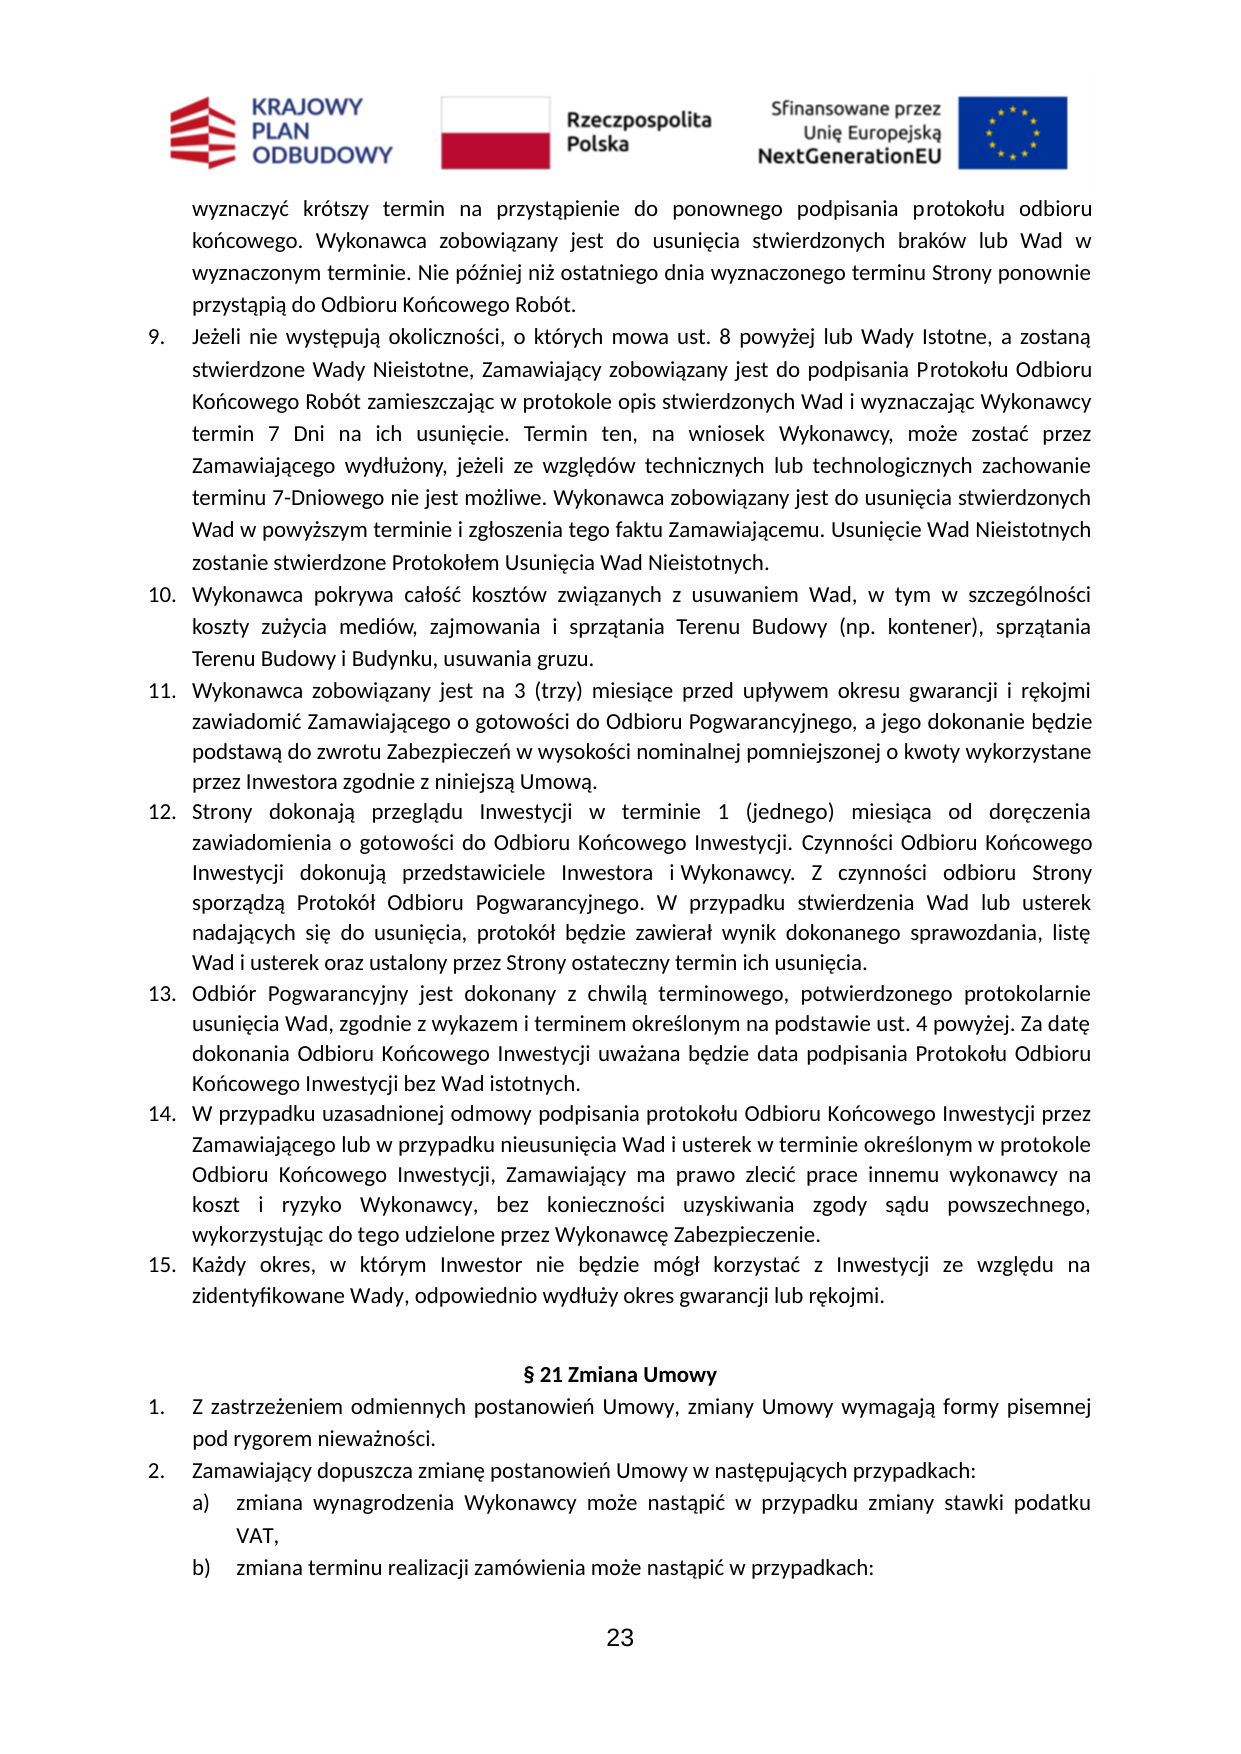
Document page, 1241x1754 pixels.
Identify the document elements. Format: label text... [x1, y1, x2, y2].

list Wykonawca pokrywa całość kosztów związanych z usuwaniem Wad, w tym w szczególności koszty zużycia mediów, zajmowania i sprzątania Terenu Budowy (np. kontener), sprzątania Terenu Budowy i Budynku, usuwania gruzu. [148, 580, 1093, 672]
list W przypadku uzasadnionej odmowy podpisania protokołu Odbioru Końcowego Inwestycji przez Zamawiającego lub w przypadku nieusunięcia Wad i usterek w terminie określonym w protokole Odbioru Końcowego Inwestycji, Zamawiający ma prawo zlecić prace innemu wykonawcy na koszt i ryzyko Wykonawcy, bez konieczności uzyskiwania zgody sądu powszechnego, wykorzystując do tego udzielone przez Wykonawcę Zabezpieczenie. [148, 1099, 1093, 1248]
picture [147, 73, 1093, 194]
list Każdy okres, w którym Inwestor nie będzie mógł korzystać z Inwestycji ze względu na zidentyfikowane Wady, odpowiednio wydłuży okres gwarancji lub rękojmi. [148, 1251, 1093, 1309]
list Odbiór Pogwarancyjny jest dokonany z chwilą terminowego, potwierdzonego protokolarnie usunięcia Wad, zgodnie z wykazem i terminem określonym na podstawie ust. 4 powyżej. Za datę dokonania Odbioru Końcowego Inwestycji uważana będzie data podpisania Protokołu Odbioru Końcowego Inwestycji bez Wad istotnych. [148, 979, 1093, 1097]
list zmiana wynagrodzenia Wykonawcy może nastąpić w przypadku zmiany stawki podatku VAT, [192, 1488, 1093, 1549]
list Wykonawca zobowiązany jest na 3 (trzy) miesiące przed upływem okresu gwarancji i rękojmi zawiadomić Zamawiającego o gotowości do Odbioru Pogwarancyjnego, a jego dokonanie będzie podstawą do zwrotu Zabezpieczeń w wysokości nominalnej pomniejszonej o kwoty wykorzystane przez Inwestora zgodnie z niniejszą Umową. [148, 677, 1093, 795]
list Z zastrzeżeniem odmiennych postanowień Umowy, zmiany Umowy wymagają formy pisemnej pod rygorem nieważności. [148, 1392, 1093, 1452]
list Zamawiający dopuszcza zmianę postanowień Umowy w następujących przypadkach: [148, 1456, 1093, 1484]
list Strony dokonają przeglądu Inwestycji w terminie 1 (jednego) miesiąca od doręczenia zawiadomienia o gotowości do Odbioru Końcowego Inwestycji. Czynności Odbioru Końcowego Inwestycji dokonują przedstawiciele Inwestora i Wykonawcy. Z czynności odbioru Strony sporządzą Protokół Odbioru Pogwarancyjnego. W przypadku stwierdzenia Wad lub usterek nadających się do usunięcia, protokół będzie zawierał wynik dokonanego sprawozdania, listę Wad i usterek oraz ustalony przez Strony ostateczny termin ich usunięcia. [148, 797, 1093, 976]
text § 21 Zmiana Umowy [148, 1360, 1093, 1388]
list zmiana terminu realizacji zamówienia może nastąpić w przypadkach: [192, 1553, 1093, 1581]
list Jeżeli nie występują okoliczności, o których mowa ust. 8 powyżej lub Wady Istotne, a zostaną stwierdzone Wady Nieistotne, Zamawiający zobowiązany jest do podpisania Protokołu Odbioru Końcowego Robót zamieszczając w protokole opis stwierdzonych Wad i wyznaczając Wykonawcy termin 7 Dni na ich usunięcie. Termin ten, na wniosek Wykonawcy, może zostać przez Zamawiającego wydłużony, jeżeli ze względów technicznych lub technologicznych zachowanie terminu 7-Dniowego nie jest możliwe. Wykonawca zobowiązany jest do usunięcia stwierdzonych Wad w powyższym terminie i zgłoszenia tego faktu Zamawiającemu. Usunięcie Wad Nieistotnych zostanie stwierdzone Protokołem Usunięcia Wad Nieistotnych. [148, 322, 1093, 576]
